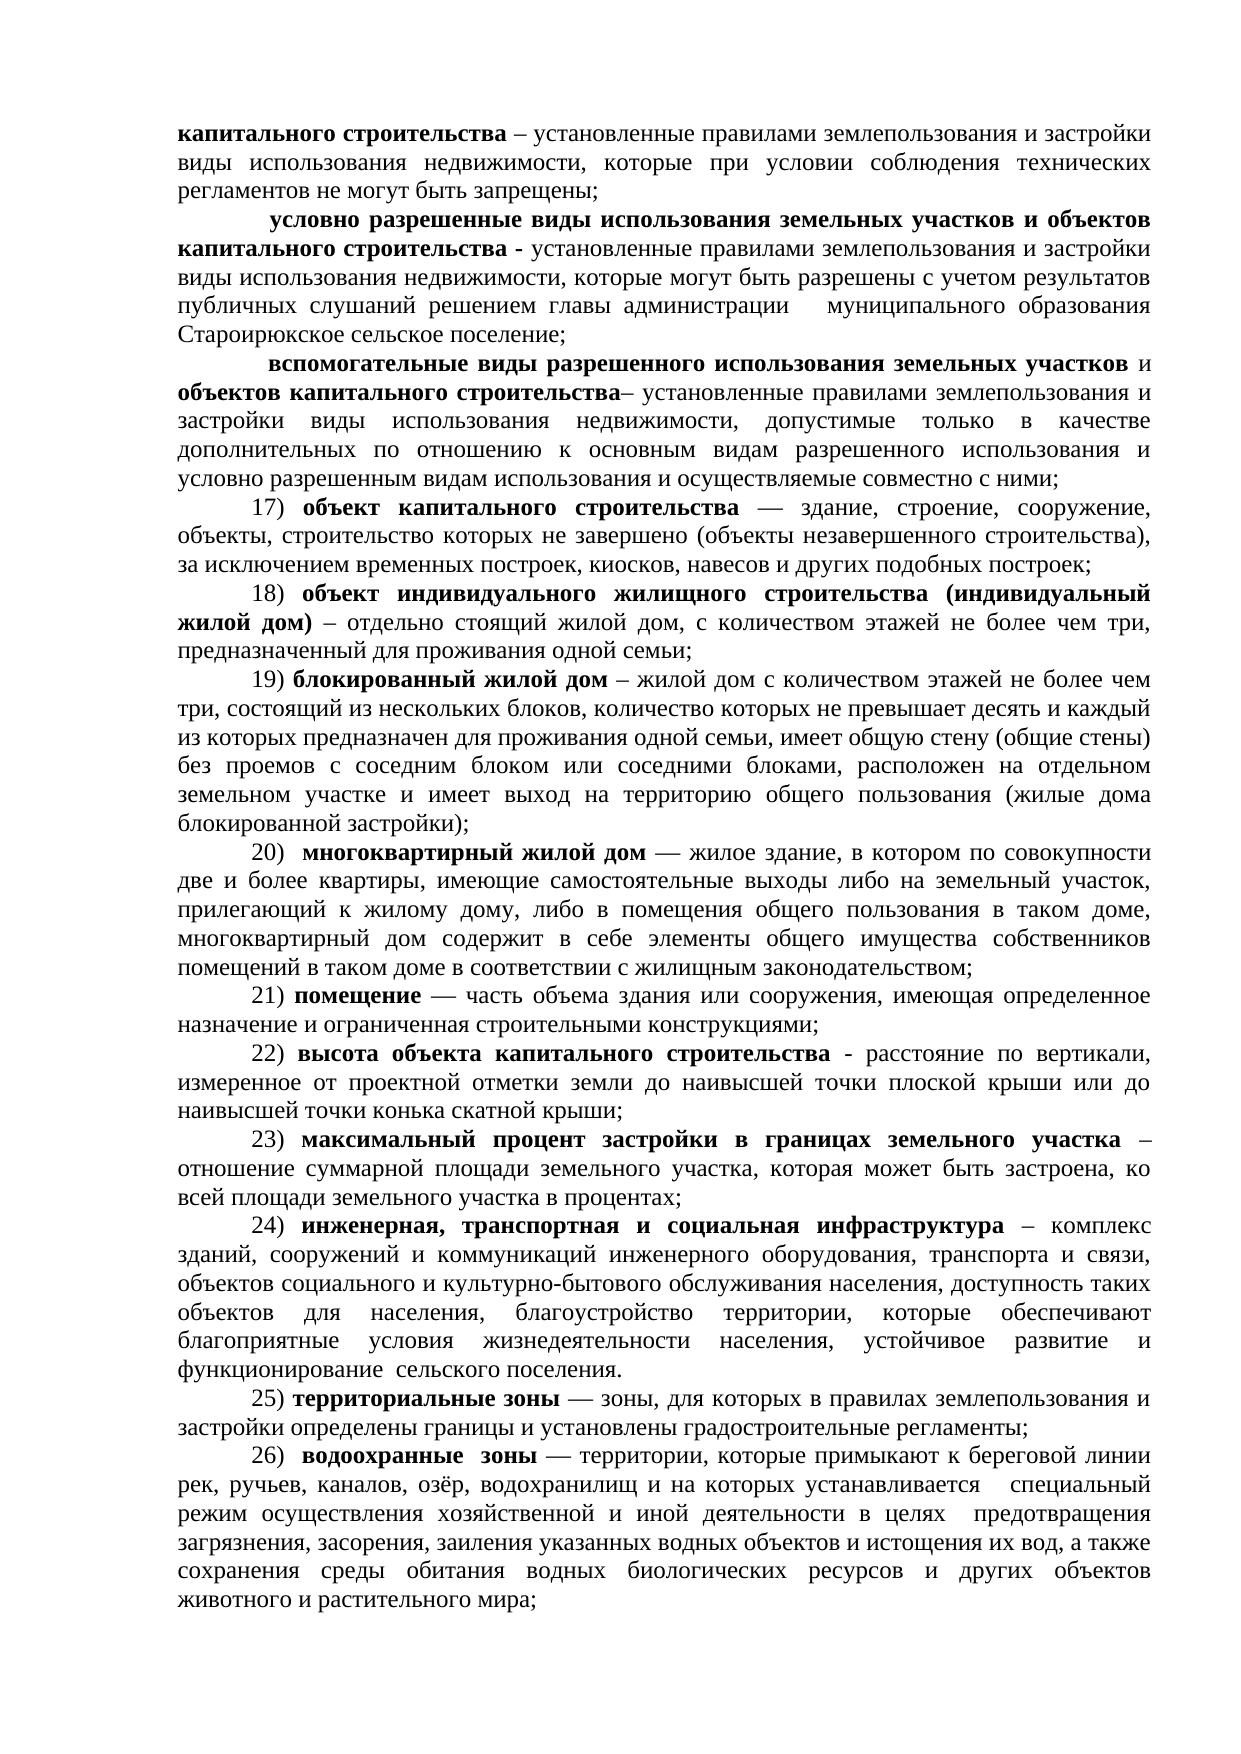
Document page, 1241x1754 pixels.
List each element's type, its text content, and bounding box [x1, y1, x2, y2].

text 23) максимальный процент застройки в границах земельного участка – отношение суммарной площади земельного участка, которая может быть застроена, ко всей площади земельного участка в процентах; [177, 1124, 1152, 1211]
text 19) блокированный жилой дом – жилой дом с количеством этажей не более чем три, состоящий из нескольких блоков, количество которых не превышает десять и каждый из которых предназначен для проживания одной семьи, имеет общую стену (общие стены) без проемов с соседним блоком или соседними блоками, расположен на отдельном земельном участке и имеет выход на территорию общего пользования (жилые дома блокированной застройки); [177, 664, 1152, 837]
text условно разрешенные виды использования земельных участков и объектов капитального строительства - установленные правилами землепользования и застройки виды использования недвижимости, которые могут быть разрешены с учетом результатов публичных слушаний решением главы администрации муниципального образования Староирюкское сельское поселение; [177, 204, 1152, 348]
text 21) помещение — часть объема здания или сооружения, имеющая определенное назначение и ограниченная строительными конструкциями; [177, 981, 1152, 1038]
text 25) территориальные зоны — зоны, для которых в правилах землепользования и застройки определены границы и установлены градостроительные регламенты; [177, 1383, 1152, 1441]
text 18) объект индивидуального жилищного строительства (индивидуальный жилой дом) – отдельно стоящий жилой дом, с количеством этажей не более чем три, предназначенный для проживания одной семьи; [177, 578, 1152, 664]
text вспомогательные виды разрешенного использования земельных участков и объектов капитального строительства– установленные правилами землепользования и застройки виды использования недвижимости, допустимые только в качестве дополнительных по отношению к основным видам разрешенного использования и условно разрешенным видам использования и осуществляемые совместно с ними; [177, 348, 1152, 492]
text 26) водоохранные зоны — территории, которые примыкают к береговой линии рек, ручьев, каналов, озёр, водохранилищ и на которых устанавливается специальный режим осуществления хозяйственной и иной деятельности в целях предотвращения загрязнения, засорения, заиления указанных водных объектов и истощения их вод, а также сохранения среды обитания водных биологических ресурсов и других объектов животного и растительного мира; [177, 1441, 1152, 1613]
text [177, 118, 1152, 204]
text 24) инженерная, транспортная и социальная инфраструктура – комплекс зданий, сооружений и коммуникаций инженерного оборудования, транспорта и связи, объектов социального и культурно-бытового обслуживания населения, доступность таких объектов для населения, благоустройство территории, которые обеспечивают благоприятные условия жизнедеятельности населения, устойчивое развитие и функционирование сельского поселения. [177, 1211, 1152, 1383]
text 20) многоквартирный жилой дом — жилое здание, в котором по совокупности две и более квартиры, имеющие самостоятельные выходы либо на земельный участок, прилегающий к жилому дому, либо в помещения общего пользования в таком доме, многоквартирный дом содержит в себе элементы общего имущества собственников помещений в таком доме в соответствии с жилищным законодательством; [177, 837, 1152, 981]
text 22) высота объекта капитального строительства - расстояние по вертикали, измеренное от проектной отметки земли до наивысшей точки плоской крыши или до наивысшей точки конька скатной крыши; [177, 1038, 1152, 1124]
text 17) объект капитального строительства — здание, строение, сооружение, объекты, строительство которых не завершено (объекты незавершенного строительства), за исключением временных построек, киосков, навесов и других подобных построек; [177, 492, 1152, 578]
